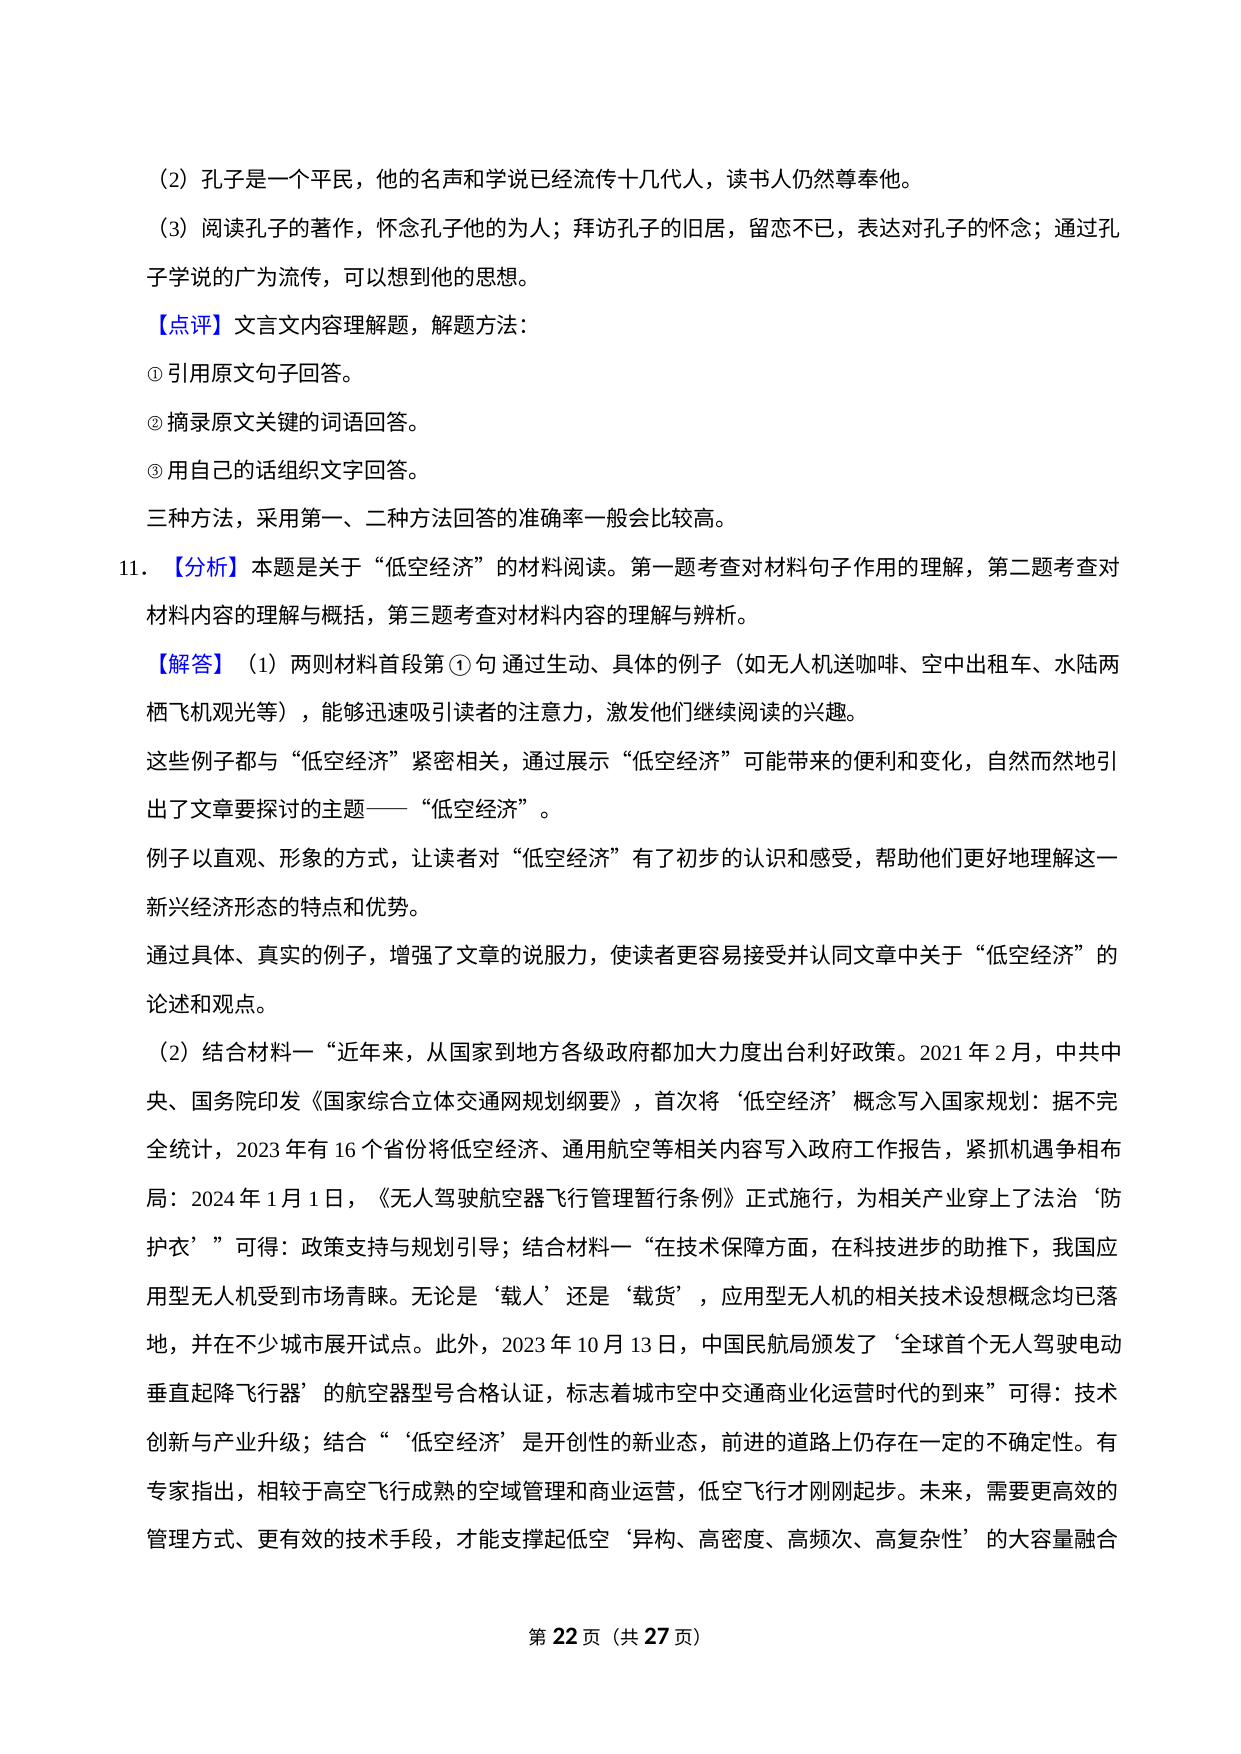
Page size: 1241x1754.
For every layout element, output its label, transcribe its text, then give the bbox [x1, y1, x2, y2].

text （2）孔子是一个平民，他的名声和学说已经流传十几代人，读书人仍然尊奉他。 [147, 162, 1122, 194]
text 三种方法，采用第一、二种方法回答的准确率一般会比较高。 [147, 501, 1122, 533]
text ③用自己的话组织文字回答。 [147, 452, 1122, 485]
text ②摘录原文关键的词语回答。 [147, 404, 1122, 437]
text 例子以直观、形象的方式，让读者对“低空经济”有了初步的认识和感受，帮助他们更好地理解这一新兴经济形态的特点和优势。 [147, 840, 1122, 922]
text 这些例子都与“低空经济”紧密相关，通过展示“低空经济”可能带来的便利和变化，自然而然地引出了文章要探讨的主题——“低空经济”。 [147, 743, 1122, 824]
text ①引用原文句子回答。 [147, 356, 1122, 388]
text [147, 1034, 1122, 1554]
text 11．【分析】本题是关于“低空经济”的材料阅读。第一题考查对材料句子作用的理解，第二题考查对材料内容的理解与概括，第三题考查对材料内容的理解与辨析。 [118, 549, 1122, 630]
text 通过具体、真实的例子，增强了文章的说服力，使读者更容易接受并认同文章中关于“低空经济”的论述和观点。 [147, 937, 1122, 1019]
text 【点评】文言文内容理解题，解题方法： [147, 307, 1122, 340]
text 【解答】（1）两则材料首段第①句 通过生动、具体的例子（如无人机送咖啡、空中出租车、水陆两栖飞机观光等），能够迅速吸引读者的注意力，激发他们继续阅读的兴趣。 [147, 646, 1122, 727]
text （3）阅读孔子的著作，怀念孔子他的为人；拜访孔子的旧居，留恋不已，表达对孔子的怀念；通过孔子学说的广为流传，可以想到他的思想。 [147, 210, 1122, 292]
